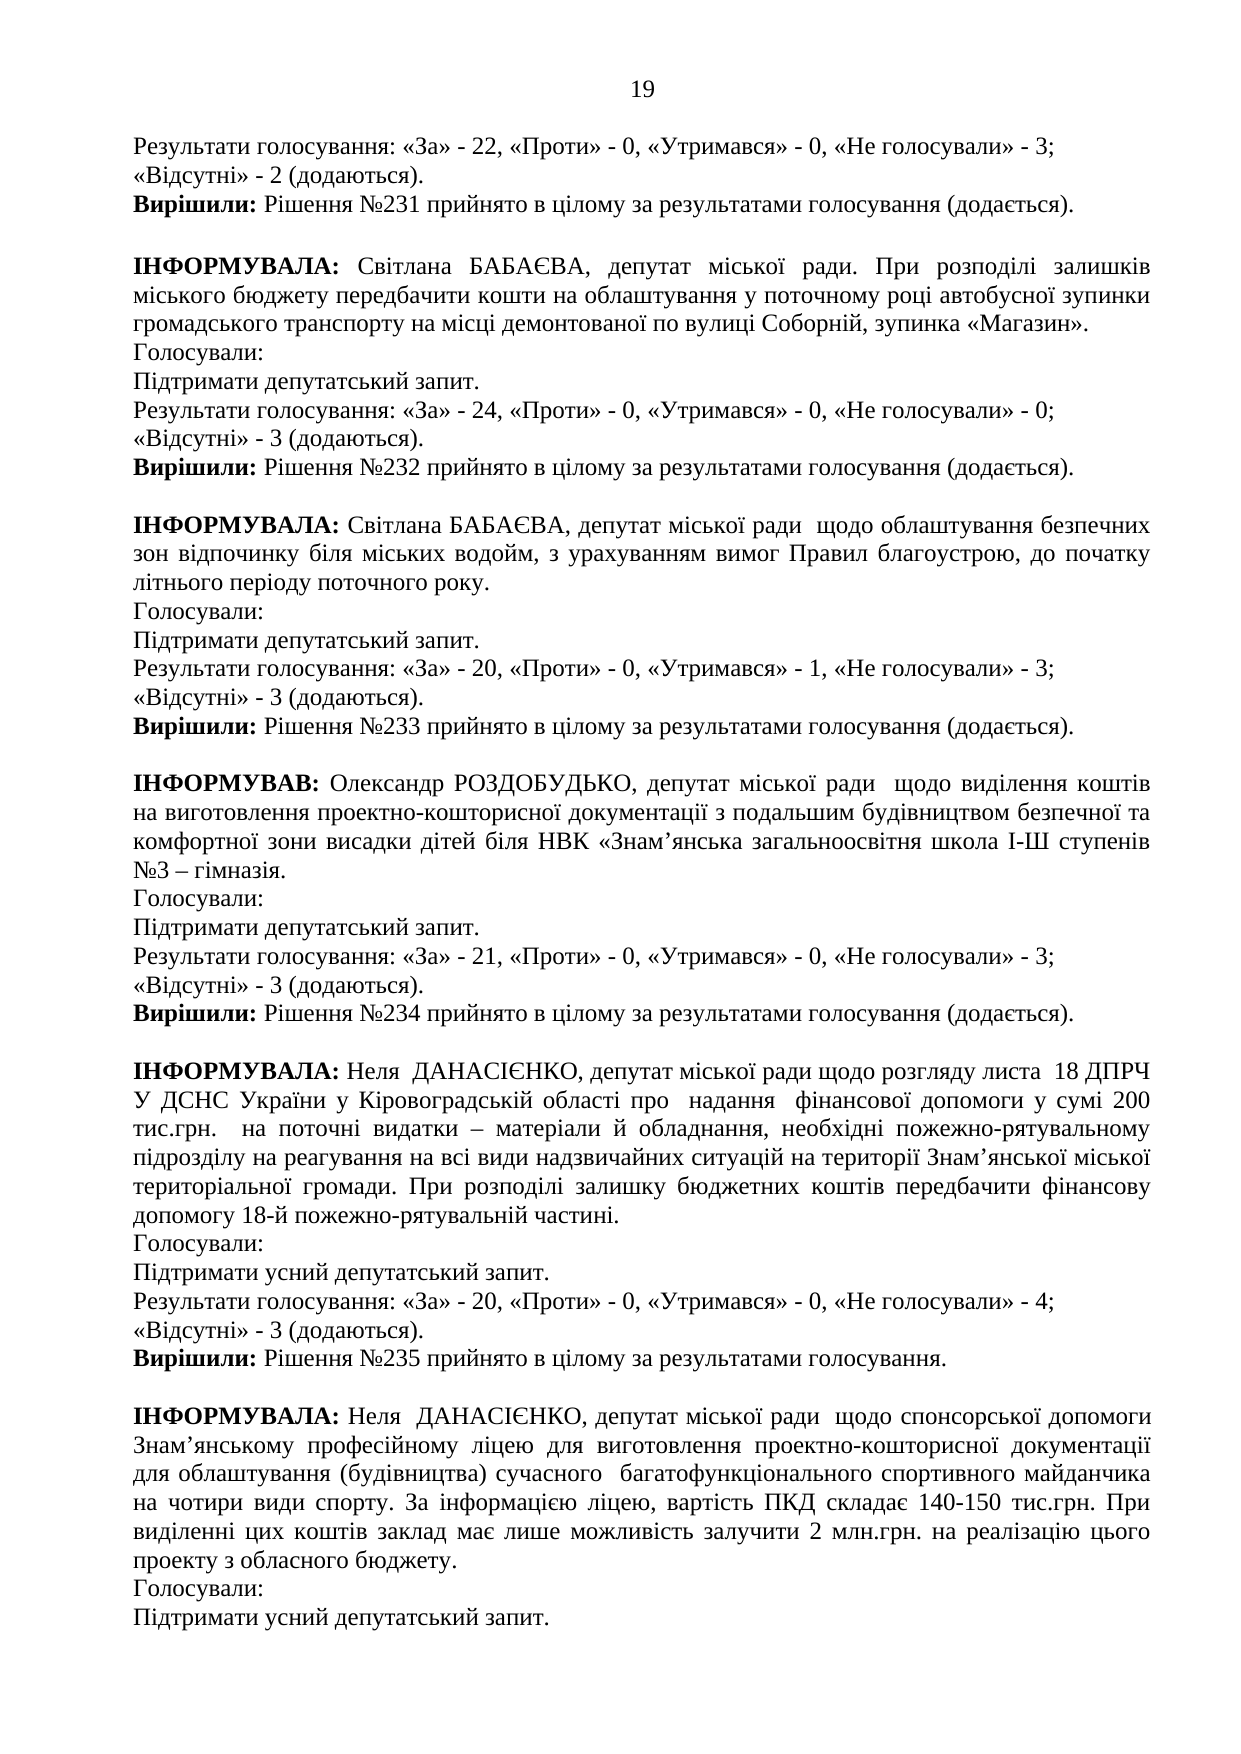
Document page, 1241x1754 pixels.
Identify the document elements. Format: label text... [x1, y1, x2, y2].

text Результати голосування: «За» - 22, «Проти» - 0, «Утримався» - 0, «Не голосували» - 3; «Відсутні» - 2 (додаються). [133, 131, 1152, 189]
text Вирішили: Рішення №233 прийнято в цілому за результатами голосування (додається). [133, 711, 1152, 740]
text Голосували: [133, 883, 1152, 912]
text ІНФОРМУВАЛА: Світлана БАБАЄВА, депутат міської ради щодо облаштування безпечних зон відпочинку біля міських водойм, з урахуванням вимог Правил благоустрою, до початку літнього періоду поточного року. [133, 510, 1152, 596]
text Результати голосування: «За» - 20, «Проти» - 0, «Утримався» - 1, «Не голосували» - 3; «Відсутні» - 3 (додаються). [133, 653, 1152, 711]
text Результати голосування: «За» - 21, «Проти» - 0, «Утримався» - 0, «Не голосували» - 3; «Відсутні» - 3 (додаються). [133, 941, 1152, 998]
text Підтримати усний депутатський запит. [133, 1257, 1152, 1286]
text Вирішили: Рішення №234 прийнято в цілому за результатами голосування (додається). [133, 998, 1152, 1027]
text Голосували: [133, 596, 1152, 625]
text Голосували: [133, 1228, 1152, 1257]
text Результати голосування: «За» - 24, «Проти» - 0, «Утримався» - 0, «Не голосували» - 0; «Відсутні» - 3 (додаються). [133, 395, 1152, 452]
text Підтримати усний депутатський запит. [133, 1602, 1152, 1631]
text Результати голосування: «За» - 20, «Проти» - 0, «Утримався» - 0, «Не голосували» - 4; «Відсутні» - 3 (додаються). [133, 1286, 1152, 1343]
text ІНФОРМУВАВ: Олександр РОЗДОБУДЬКО, депутат міської ради щодо виділення коштів на виготовлення проектно-кошторисної документації з подальшим будівництвом безпечної та комфортної зони висадки дітей біля НВК «Знам’янська загальноосвітня школа І-Ш ступенів №3 – гімназія. [133, 768, 1152, 883]
text Вирішили: Рішення №231 прийнято в цілому за результатами голосування (додається). [133, 189, 1152, 217]
text ІНФОРМУВАЛА: Світлана БАБАЄВА, депутат міської ради. При розподілі залишків міського бюджету передбачити кошти на облаштування у поточному році автобусної зупинки громадського транспорту на місці демонтованої по вулиці Соборній, зупинка «Магазин». [133, 251, 1152, 337]
text Вирішили: Рішення №232 прийнято в цілому за результатами голосування (додається). [133, 452, 1152, 481]
text Вирішили: Рішення №235 прийнято в цілому за результатами голосування. [133, 1343, 1152, 1372]
text Підтримати депутатський запит. [133, 366, 1152, 395]
text Голосували: [133, 1573, 1152, 1602]
text ІНФОРМУВАЛА: Неля ДАНАСІЄНКО, депутат міської ради щодо розгляду листа 18 ДПРЧ У ДСНС України у Кіровоградській області про надання фінансової допомоги у сумі 200 тис.грн. на поточні видатки – матеріали й обладнання, необхідні пожежно-рятувальному підрозділу на реагування на всі види надзвичайних ситуацій на території Знам’янської міської територіальної громади. При розподілі залишку бюджетних коштів передбачити фінансову допомогу 18-й пожежно-рятувальній частині. [133, 1056, 1152, 1228]
text Підтримати депутатський запит. [133, 625, 1152, 653]
text Голосували: [133, 337, 1152, 366]
text ІНФОРМУВАЛА: Неля ДАНАСІЄНКО, депутат міської ради щодо спонсорської допомоги Знам’янському професійному ліцею для виготовлення проектно-кошторисної документації для облаштування (будівництва) сучасного багатофункціонального спортивного майданчика на чотири види спорту. За інформацією ліцею, вартість ПКД складає 140-150 тис.грн. При виділенні цих коштів заклад має лише можливість залучити 2 млн.грн. на реалізацію цього проекту з обласного бюджету. [133, 1401, 1152, 1573]
text Підтримати депутатський запит. [133, 912, 1152, 941]
